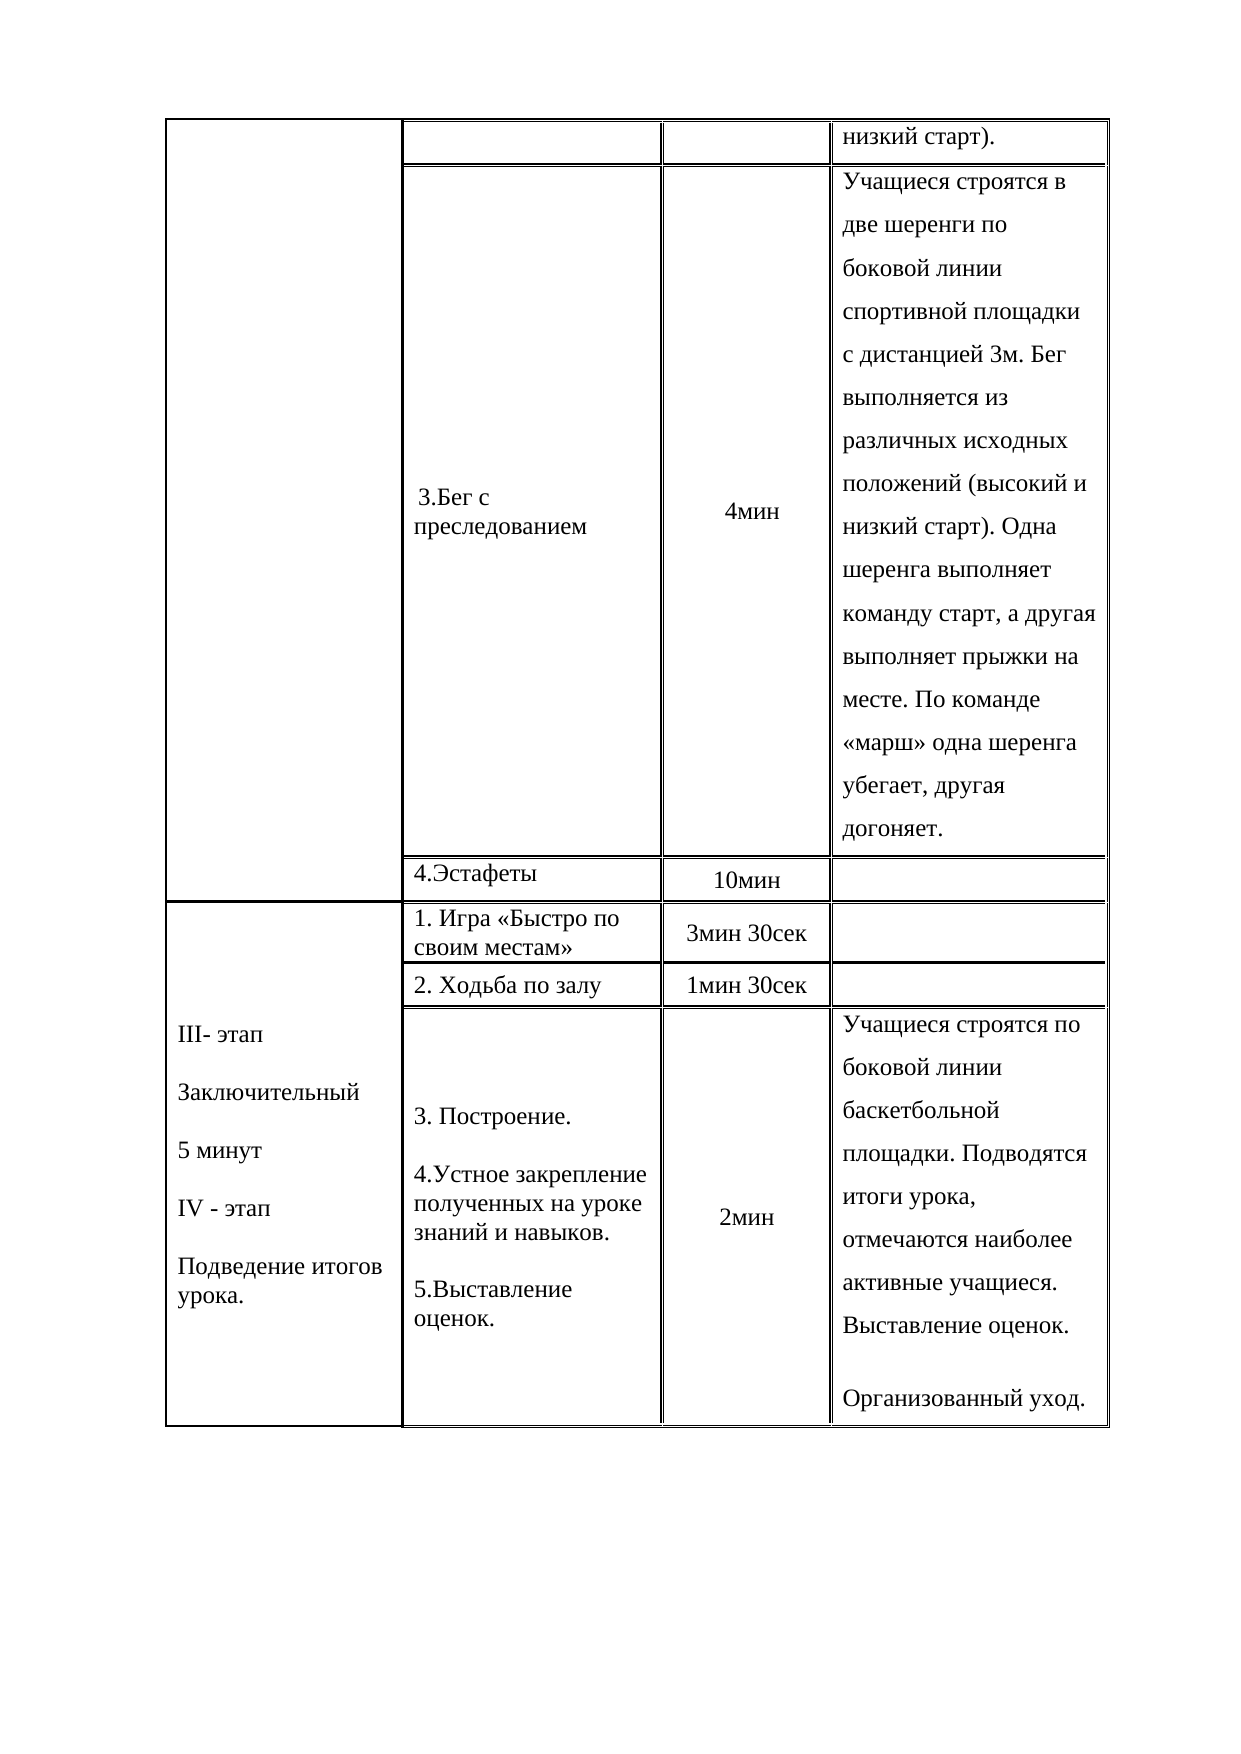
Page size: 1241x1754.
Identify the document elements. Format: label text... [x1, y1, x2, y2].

table_cell 4мин [664, 122, 830, 163]
table_cell 2мин [662, 1009, 831, 1425]
table_cell 3мин 30сек [664, 904, 829, 961]
table_cell 1мин 30сек [664, 964, 829, 1005]
table_cell Учащиеся строятся по боковой линии баскетбольной площадки. Подводятся итоги урока, отмечаются наиболее активные учащиеся. Выставление оценок. Организованный уход. [831, 1005, 1107, 1425]
table_cell [833, 855, 1107, 900]
table_cell 2. Ходьба по залу [404, 964, 660, 1005]
table_cell Учащиеся строятся в две шеренги по боковой линии спортивной площадки с дистанцией 3м. Бег выполняется из различных исходных положений (высокий и низкий старт). Одна шеренга выполняет команду старт, а другая выполняет прыжки на месте. По команде «марш» одна шеренга убегает, другая догоняет. [833, 163, 1107, 855]
table_cell [833, 961, 1107, 1005]
table_cell 3.Бег с преследованием [404, 167, 660, 855]
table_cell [833, 122, 1107, 163]
table_cell III- этап Заключительный 5 минут IV - этап Подведение итогов урока. [167, 903, 401, 1425]
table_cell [404, 122, 661, 163]
table_cell [833, 900, 1107, 961]
table_cell 1. Игра «Быстро по своим местам» [404, 904, 660, 961]
table_cell 3. Построение. 4.Устное закрепление полученных на уроке знаний и навыков. 5.Выставление оценок. [404, 1009, 662, 1425]
table_cell 4.Эстафеты [404, 859, 660, 900]
table_cell 4мин [664, 167, 829, 855]
table_cell 10мин [664, 859, 829, 900]
